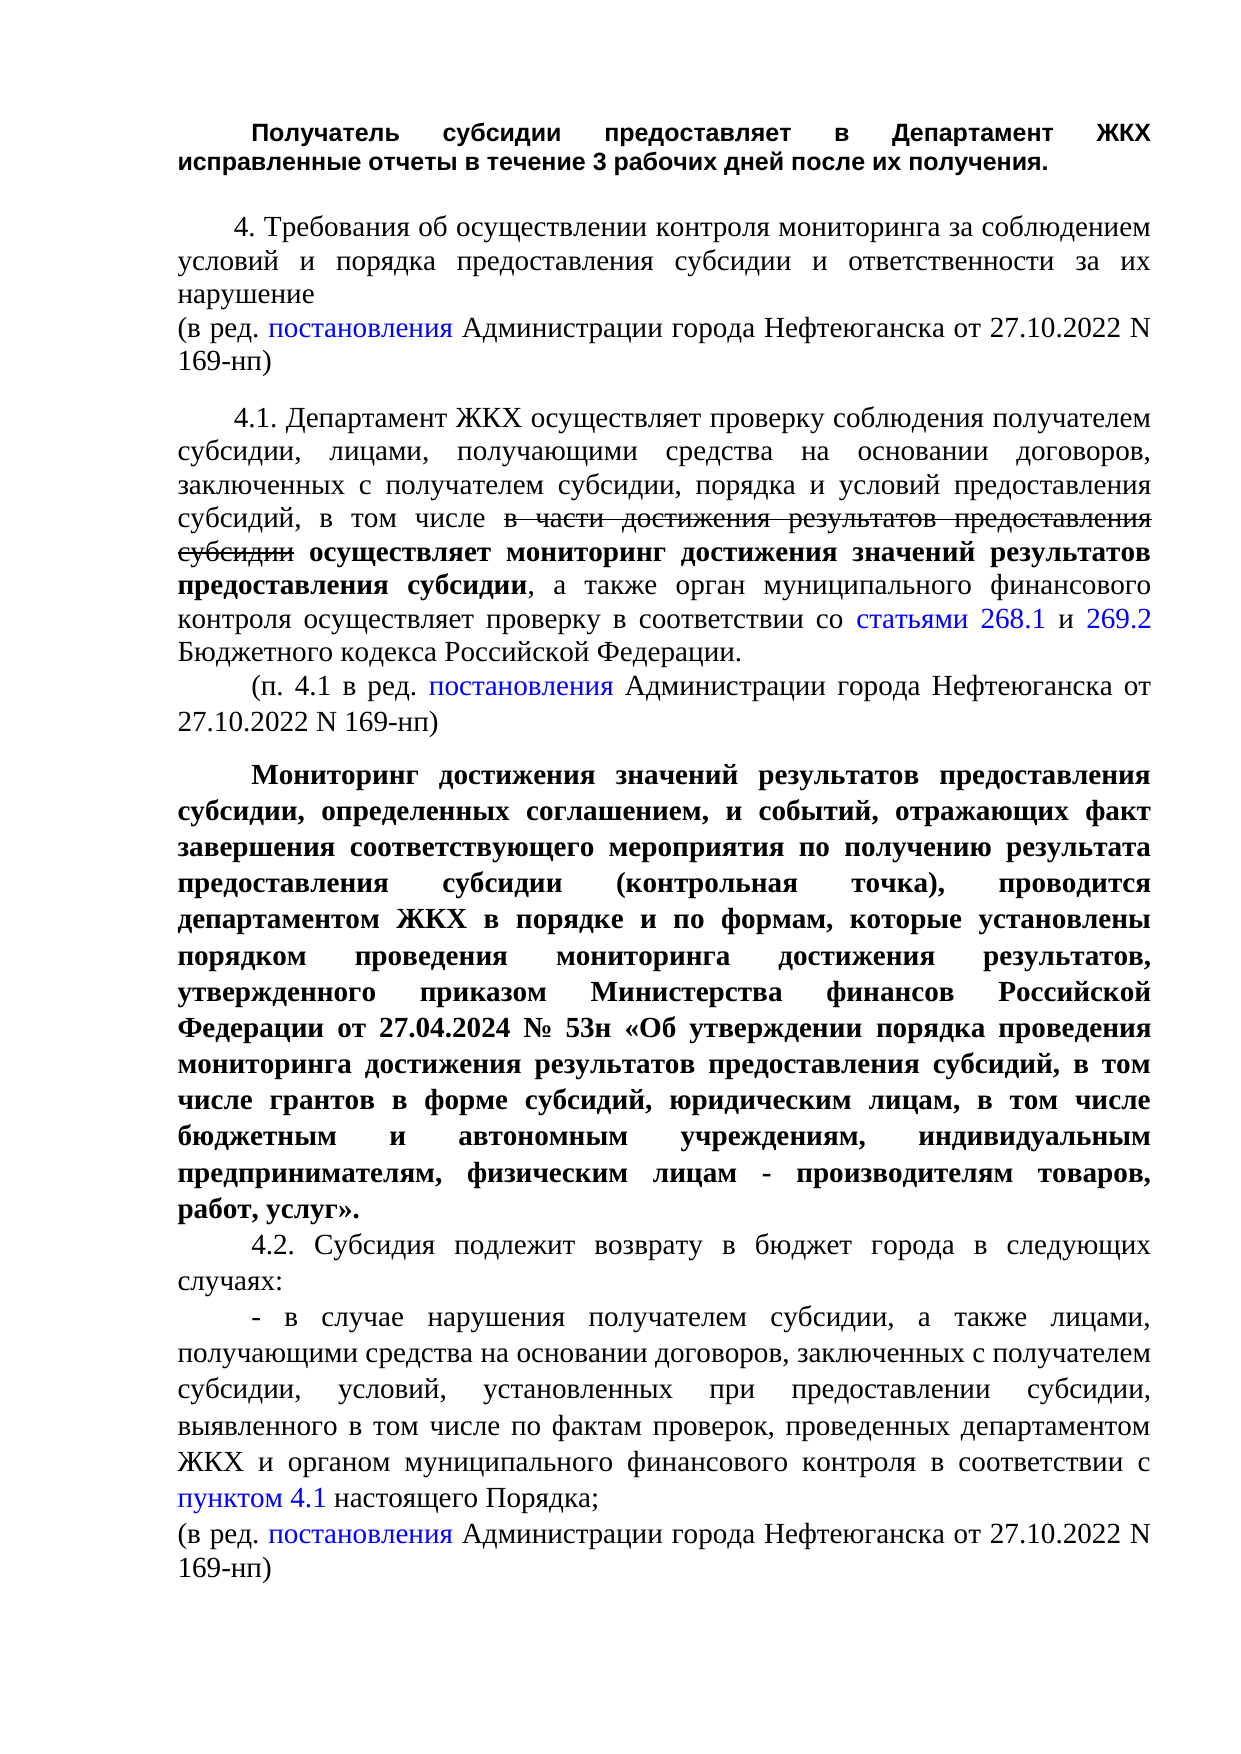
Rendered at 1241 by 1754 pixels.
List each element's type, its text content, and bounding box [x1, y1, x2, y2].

text (п. 4.1 в ред. постановления Администрации города Нефтеюганска от 27.10.2022 N 169-нп) [177, 668, 1152, 738]
text - в случае нарушения получателем субсидии, а также лицами, получающими средства на основании договоров, заключенных с получателем субсидии, условий, установленных при предоставлении субсидии, выявленного в том числе по фактам проверок, проведенных департаментом ЖКХ и органом муниципального финансового контроля в соответствии с пунктом 4.1 настоящего Порядка; [177, 1299, 1152, 1513]
text Получатель субсидии предоставляет в Департамент ЖКХ исправленные отчеты в течение 3 рабочих дней после их получения. [177, 118, 1152, 176]
text Мониторинг достижения значений результатов предоставления субсидии, определенных соглашением, и событий, отражающих факт завершения соответствующего мероприятия по получению результата предоставления субсидии (контрольная точка), проводится департаментом ЖКХ в порядке и по формам, которые установлены порядком проведения мониторинга достижения результатов, утвержденного приказом Министерства финансов Российской Федерации от 27.04.2024 № 53н «Об утверждении порядка проведения мониторинга достижения результатов предоставления субсидий, в том числе грантов в форме субсидий, юридическим лицам, в том числе бюджетным и автономным учреждениям, индивидуальным предпринимателям, физическим лицам - производителям товаров, работ, услуг». [177, 757, 1152, 1224]
text (в ред. постановления Администрации города Нефтеюганска от 27.10.2022 N 169-нп) [177, 1516, 1152, 1583]
title 4. Требования об осуществлении контроля мониторинга за соблюдением условий и порядка предоставления субсидии и ответственности за их нарушение [177, 209, 1152, 310]
text 4.1. Департамент ЖКХ осуществляет проверку соблюдения получателем субсидии, лицами, получающими средства на основании договоров, заключенных с получателем субсидии, порядка и условий предоставления субсидий, в том числе в части достижения результатов предоставления субсидии осуществляет мониторинг достижения значений результатов предоставления субсидии, а также орган муниципального финансового контроля осуществляет проверку в соответствии со статьями 268.1 и 269.2 Бюджетного кодекса Российской Федерации. [177, 400, 1152, 668]
text 4.2. Субсидия подлежит возврату в бюджет города в следующих случаях: [177, 1227, 1152, 1297]
text (в ред. постановления Администрации города Нефтеюганска от 27.10.2022 N 169-нп) [177, 310, 1152, 377]
